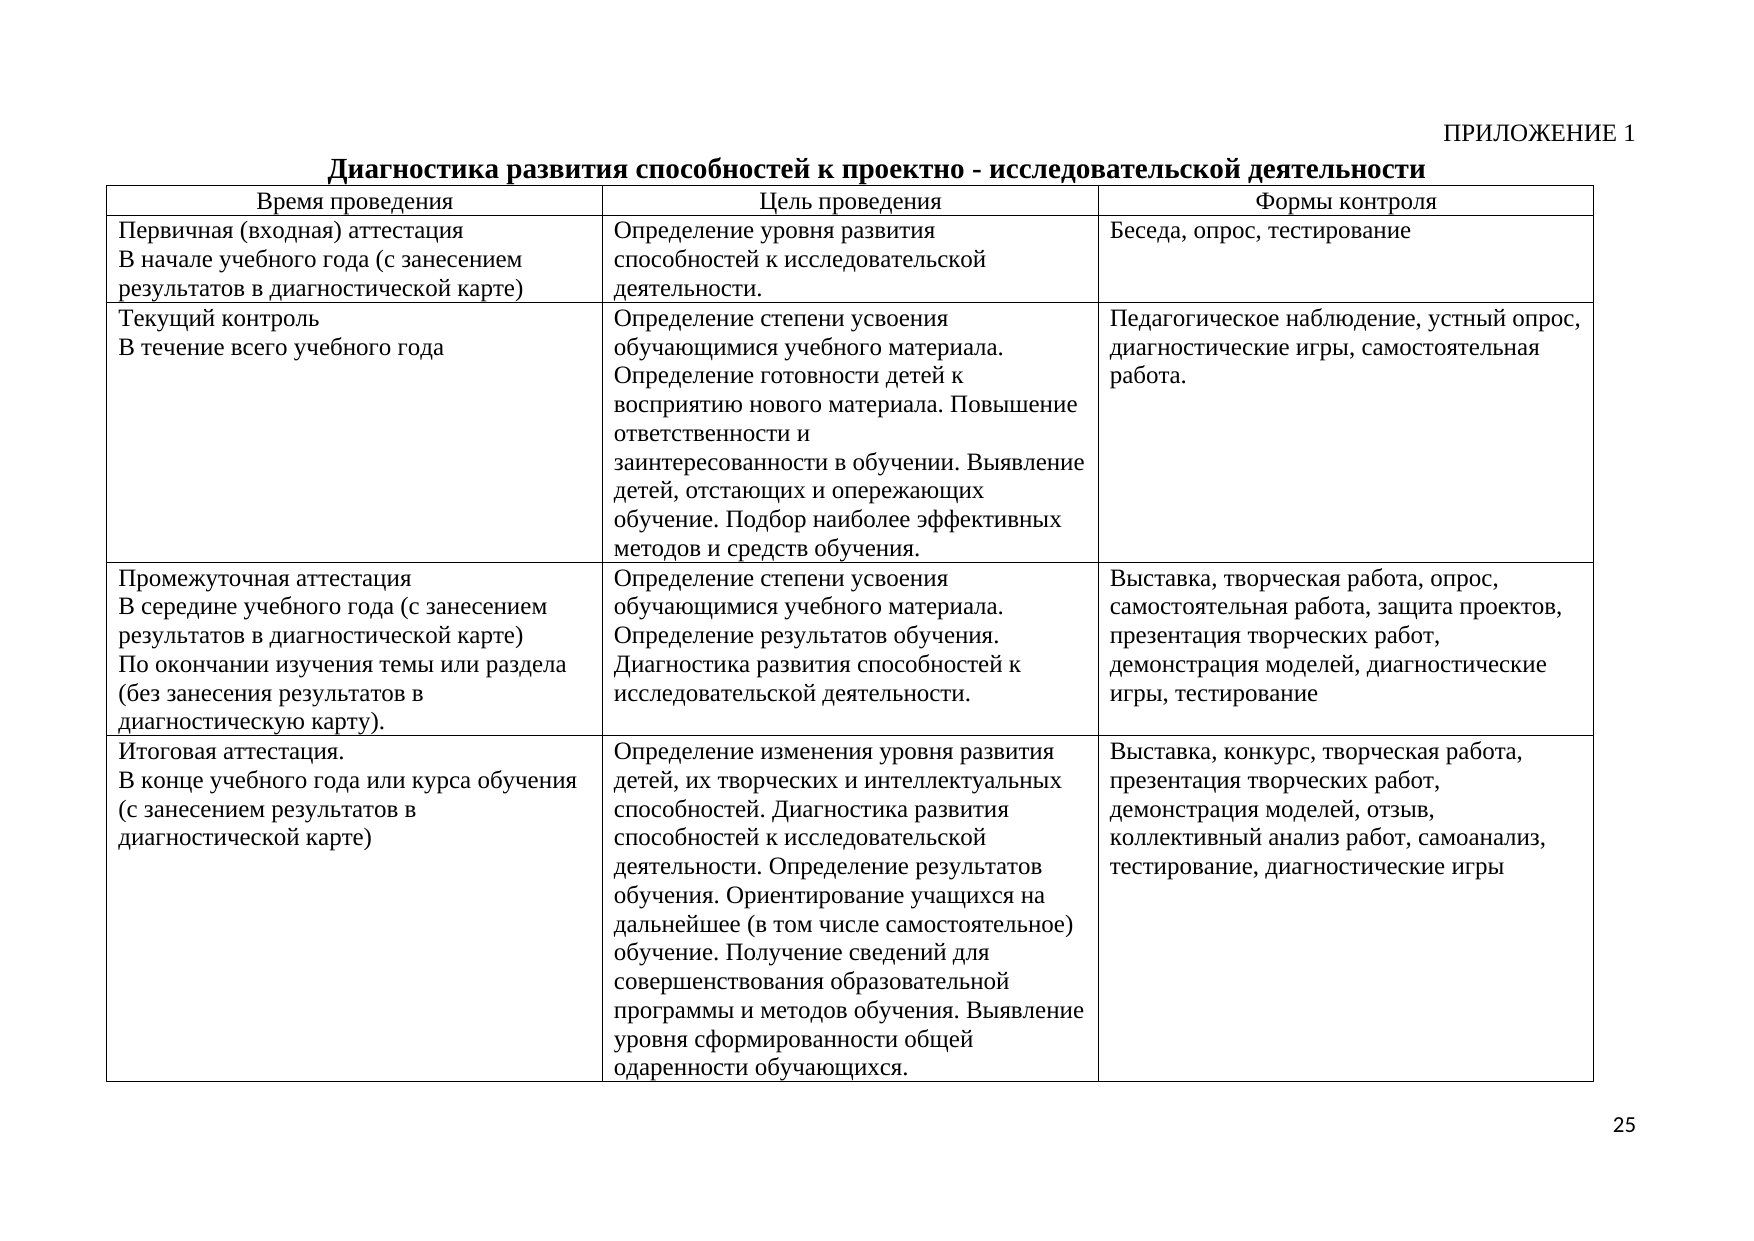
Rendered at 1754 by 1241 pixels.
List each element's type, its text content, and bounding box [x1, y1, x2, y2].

table_cell Выставка, конкурс, творческая работа, презентация творческих работ, демонстрация моделей, отзыв, коллективный анализ работ, самоанализ, тестирование, диагностические игры [1099, 736, 1593, 1081]
table_cell Беседа, опрос, тестирование [1099, 216, 1593, 302]
table_header Время проведения [107, 186, 602, 214]
table_cell Первичная (входная) аттестация В начале учебного года (с занесением результатов в диагностической карте) [107, 216, 602, 302]
table_cell Определение степени усвоения обучающимися учебного материала. Определение готовности детей к восприятию нового материала. Повышение ответственности и заинтересованности в обучении. Выявление детей, отстающих и опережающих обучение. Подбор наиболее эффективных методов и средств обучения. [603, 303, 1098, 562]
text ПРИЛОЖЕНИЕ 1 [118, 118, 1636, 147]
table_cell Определение изменения уровня развития детей, их творческих и интеллектуальных способностей. Диагностика развития способностей к исследовательской деятельности. Определение результатов обучения. Ориентирование учащихся на дальнейшее (в том числе самостоятельное) обучение. Получение сведений для совершенствования образовательной программы и методов обучения. Выявление уровня сформированности общей одаренности обучающихся. [603, 736, 1098, 1081]
text Диагностика развития способностей к проектно - исследовательской деятельности [118, 151, 1636, 185]
table_header Цель проведения [603, 186, 1098, 214]
table_cell Текущий контроль В течение всего учебного года [107, 303, 602, 562]
table_cell Выставка, творческая работа, опрос, самостоятельная работа, защита проектов, презентация творческих работ, демонстрация моделей, диагностические игры, тестирование [1099, 563, 1593, 735]
table_cell Определение степени усвоения обучающимися учебного материала. Определение результатов обучения. Диагностика развития способностей к исследовательской деятельности. [603, 563, 1098, 735]
table_cell Определение уровня развития способностей к исследовательской деятельности. [603, 216, 1098, 302]
table_cell Промежуточная аттестация В середине учебного года (с занесением результатов в диагностической карте) По окончании изучения темы или раздела (без занесения результатов в диагностическую карту). [107, 563, 602, 735]
table_header Формы контроля [1099, 186, 1593, 214]
table_cell Педагогическое наблюдение, устный опрос, диагностические игры, самостоятельная работа. [1099, 303, 1593, 562]
table_cell Итоговая аттестация. В конце учебного года или курса обучения (с занесением результатов в диагностической карте) [107, 736, 602, 1081]
